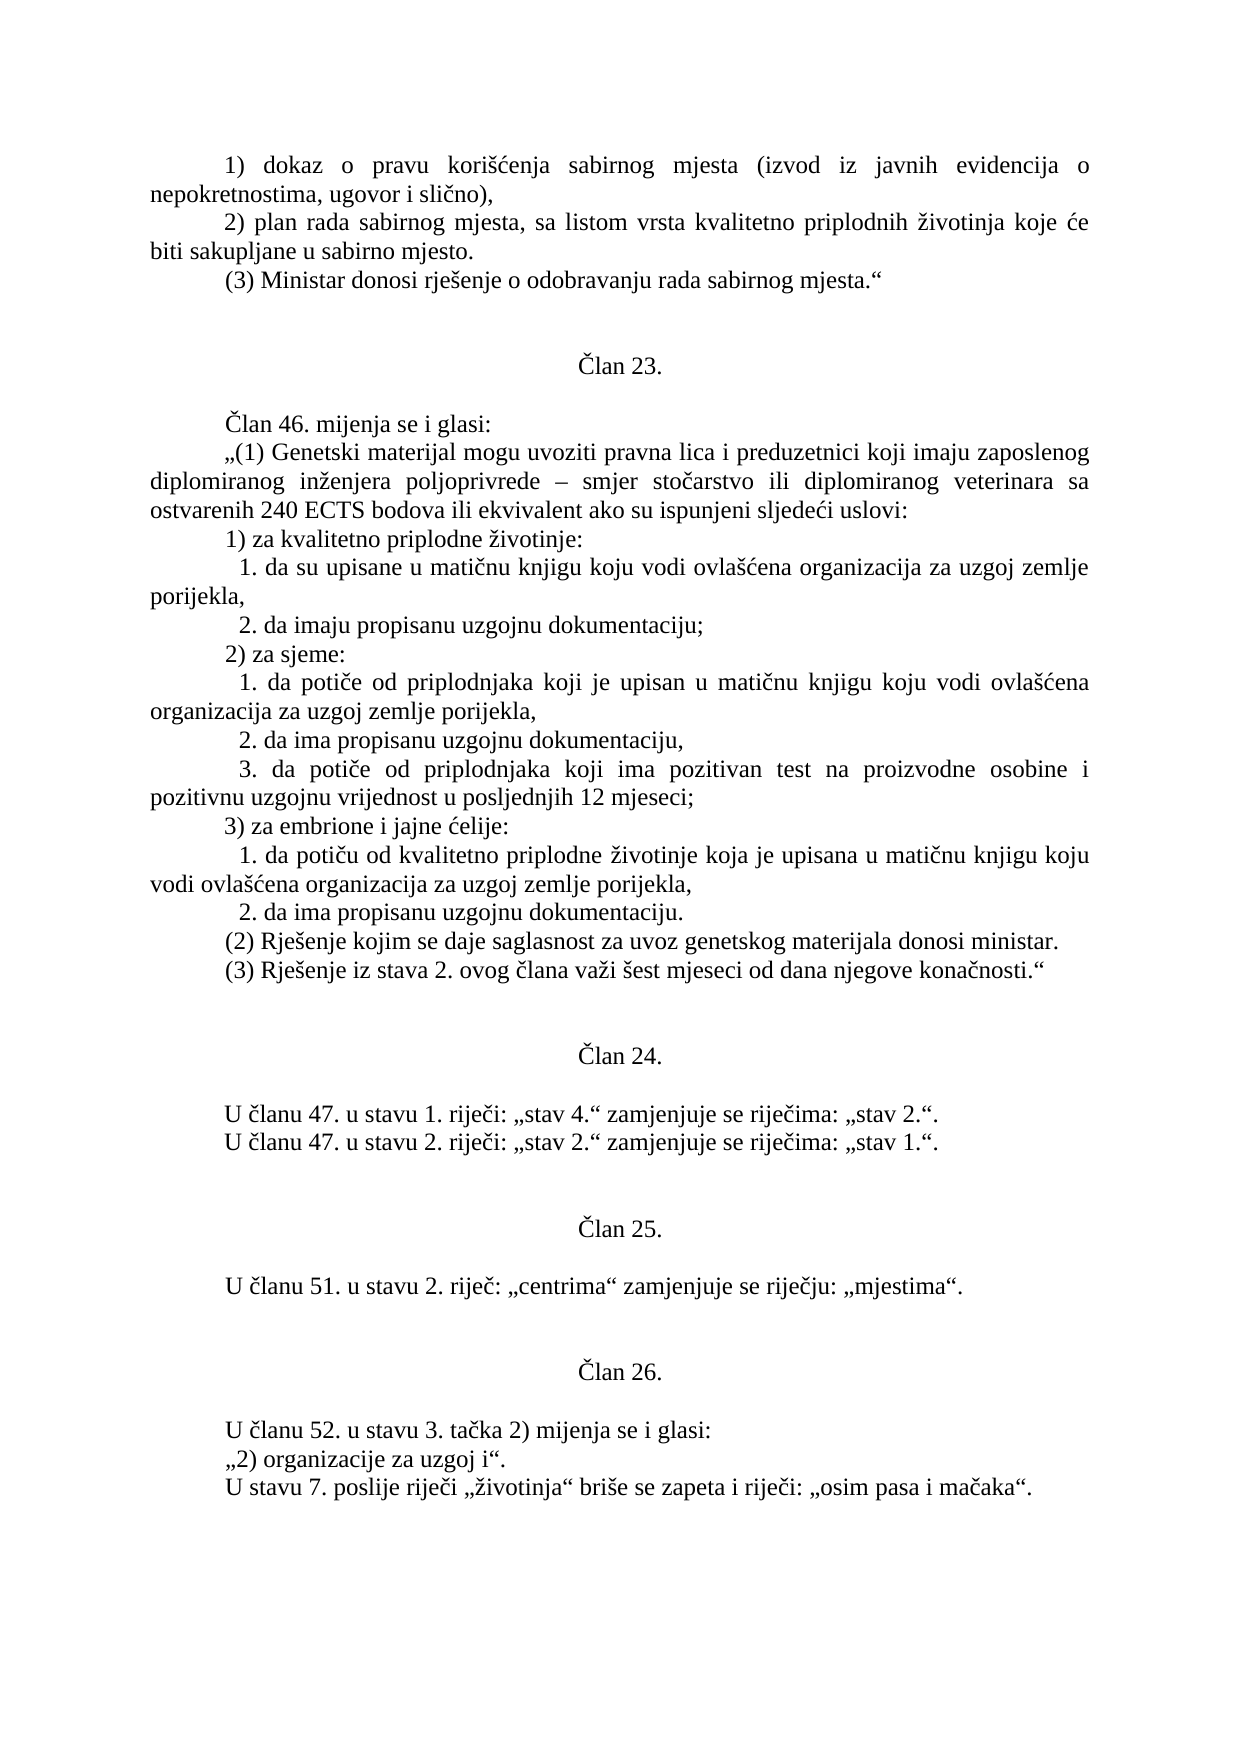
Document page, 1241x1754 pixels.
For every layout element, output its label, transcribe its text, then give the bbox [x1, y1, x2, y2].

text (2) Rješenje kojim se daje saglasnost za uvoz genetskog materijala donosi ministar. [150, 926, 1090, 955]
text U članu 47. u stavu 1. riječi: „stav 4.“ zamjenjuje se riječima: „stav 2.“. [150, 1099, 1090, 1127]
text Član 26. [150, 1357, 1090, 1386]
text U članu 51. u stavu 2. riječ: „centrima“ zamjenjuje se riječju: „mjestima“. [150, 1271, 1090, 1300]
text U članu 47. u stavu 2. riječi: „stav 2.“ zamjenjuje se riječima: „stav 1.“. [150, 1127, 1090, 1156]
text 1. da potiču od kvalitetno priplodne životinje koja je upisana u matičnu knjigu koju vodi ovlašćena organizacija za uzgoj zemlje porijekla, [150, 840, 1090, 897]
text Član 25. [150, 1214, 1090, 1242]
text (3) Rješenje iz stava 2. ovog člana važi šest mjeseci od dana njegove konačnosti.“ [150, 955, 1090, 984]
text (3) Ministar donosi rješenje o odobravanju rada sabirnog mjesta.“ [150, 265, 1090, 294]
text Član 24. [150, 1041, 1090, 1070]
text Član 46. mijenja se i glasi: [150, 409, 1090, 437]
text 2. da ima propisanu uzgojnu dokumentaciju. [150, 897, 1090, 926]
text 1. da su upisane u matičnu knjigu koju vodi ovlašćena organizacija za uzgoj zemlje porijekla, [150, 552, 1090, 610]
text 1) za kvalitetno priplodne životinje: [150, 524, 1090, 552]
text U stavu 7. poslije riječi „životinja“ briše se zapeta i riječi: „osim pasa i mačaka“. [150, 1472, 1090, 1501]
text 1. da potiče od priplodnjaka koji je upisan u matičnu knjigu koju vodi ovlašćena organizacija za uzgoj zemlje porijekla, [150, 667, 1090, 725]
text „(1) Genetski materijal mogu uvoziti pravna lica i preduzetnici koji imaju zaposlenog diplomiranog inženjera poljoprivrede – smjer stočarstvo ili diplomiranog veterinara sa ostvarenih 240 ECTS bodova ili ekvivalent ako su ispunjeni sljedeći uslovi: [150, 437, 1090, 524]
text „2) organizacije za uzgoj i“. [150, 1444, 1090, 1472]
text 2. da imaju propisanu uzgojnu dokumentaciju; [150, 610, 1090, 639]
text 3. da potiče od priplodnjaka koji ima pozitivan test na proizvodne osobine i pozitivnu uzgojnu vrijednost u posljednjih 12 mjeseci; [150, 754, 1090, 811]
text Član 23. [150, 351, 1090, 380]
text 2) plan rada sabirnog mjesta, sa listom vrsta kvalitetno priplodnih životinja koje će biti sakupljane u sabirno mjesto. [150, 207, 1090, 265]
text 2) za sjeme: [150, 639, 1090, 667]
text U članu 52. u stavu 3. tačka 2) mijenja se i glasi: [150, 1415, 1090, 1444]
text 1) dokaz o pravu korišćenja sabirnog mjesta (izvod iz javnih evidencija o nepokretnostima, ugovor i slično), [150, 150, 1090, 207]
text 2. da ima propisanu uzgojnu dokumentaciju, [150, 725, 1090, 754]
text 3) za embrione i jajne ćelije: [150, 811, 1090, 840]
